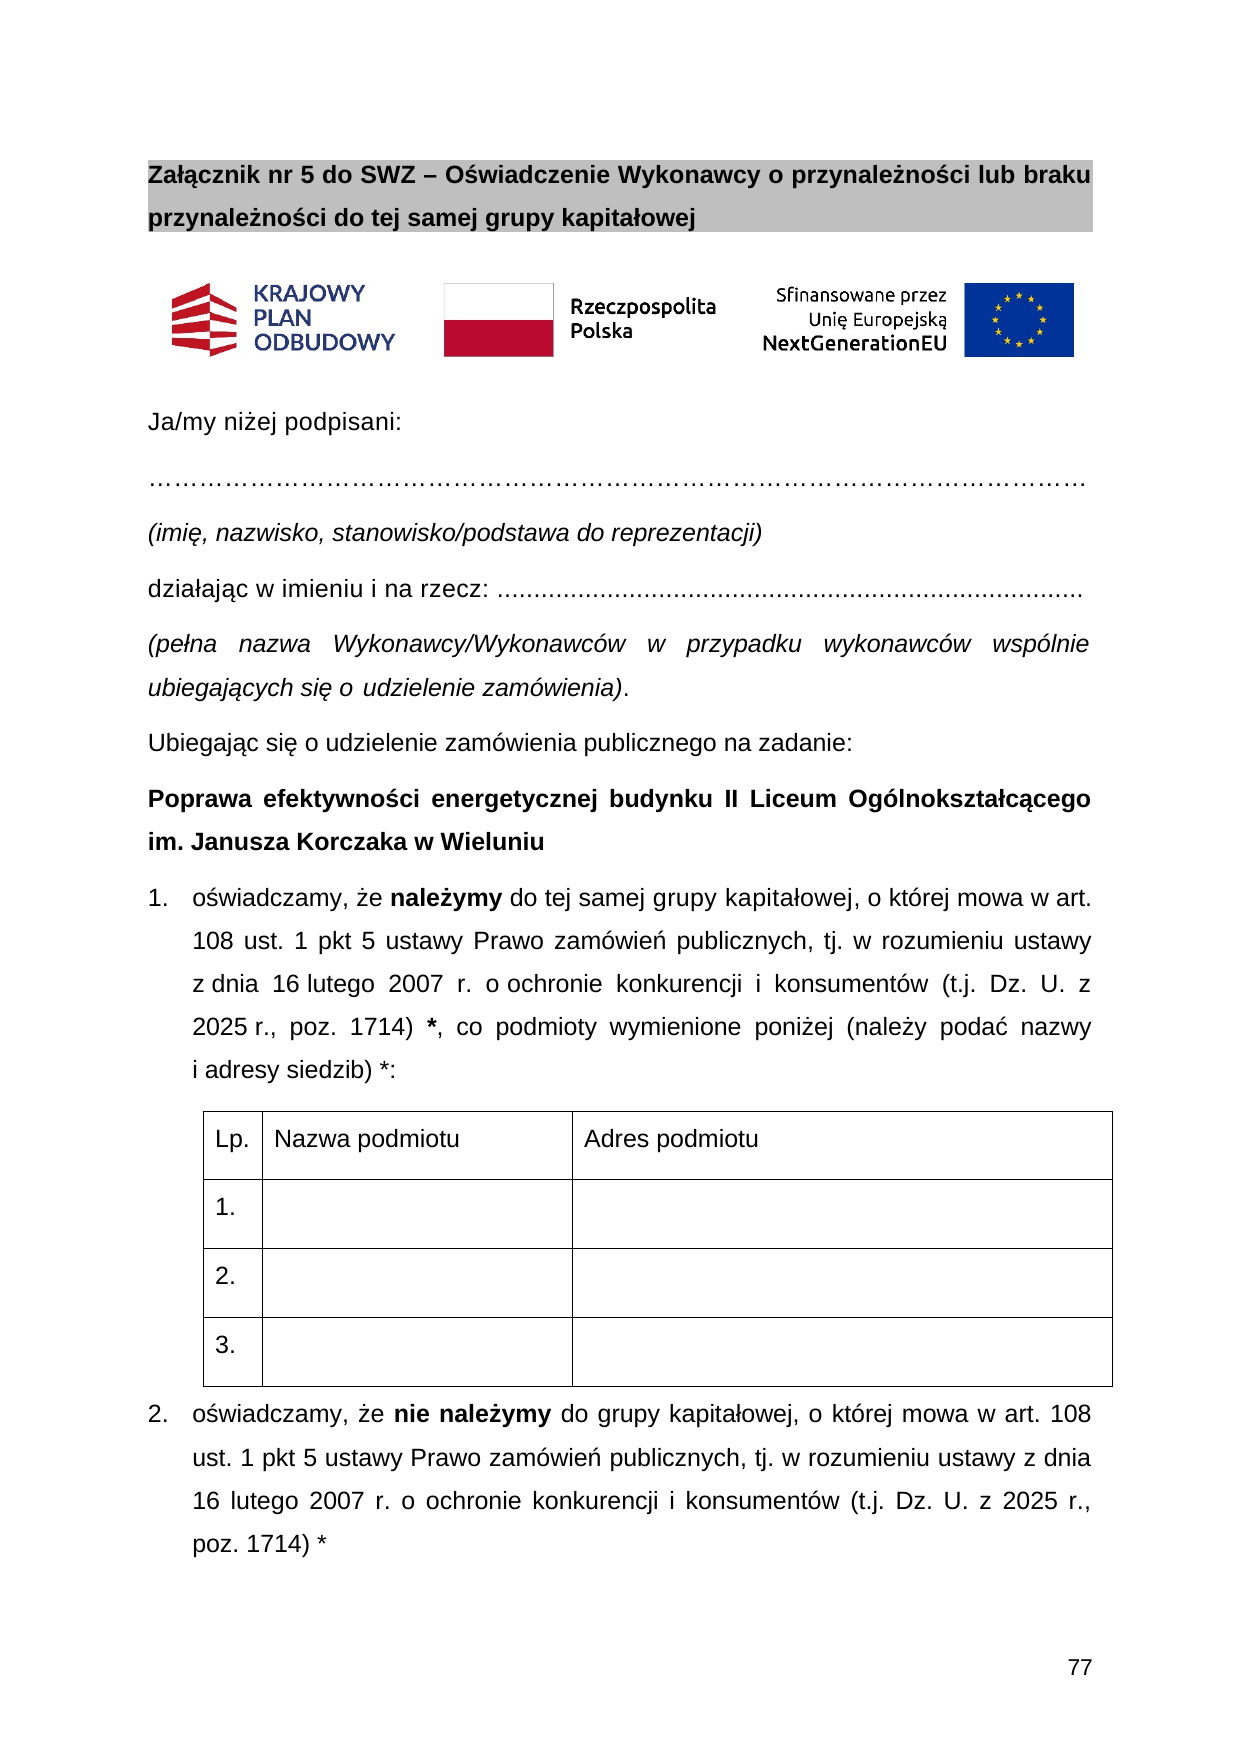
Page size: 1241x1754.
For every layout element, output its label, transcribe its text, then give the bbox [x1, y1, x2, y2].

table_cell [263, 1249, 572, 1317]
text (pełna nazwa Wykonawcy/Wykonawców w przypadku wykonawców wspólnie ubiegających się o udzielenie zamówienia). [148, 629, 1093, 701]
table_header Adres podmiotu [573, 1112, 1112, 1179]
list oświadczamy, że nie należymy do grupy kapitałowej, o której mowa w art. 108 ust. 1 pkt 5 ustawy Prawo zamówień publicznych, tj. w rozumieniu ustawy z dnia 16 lutego 2007 r. o ochronie konkurencji i konsumentów (t.j. Dz. U. z 2025 r., poz. 1714) * [148, 1399, 1093, 1557]
text Ja/my niżej podpisani: [148, 407, 1093, 436]
table_cell [573, 1249, 1112, 1317]
text (imię, nazwisko, stanowisko/podstawa do reprezentacji) [148, 518, 1085, 547]
table_cell 2. [204, 1249, 262, 1317]
table_cell [573, 1318, 1112, 1386]
text Poprawa efektywności energetycznej budynku II Liceum Ogólnokształcącego im. Janusza Korczaka w Wieluniu [148, 784, 1093, 856]
list oświadczamy, że należymy do tej samej grupy kapitałowej, o której mowa w art. 108 ust. 1 pkt 5 ustawy Prawo zamówień publicznych, tj. w rozumieniu ustawy z dnia 16 lutego 2007 r. o ochronie konkurencji i konsumentów (t.j. Dz. U. z 2025 r., poz. 1714) *, co podmioty wymienione poniżej (należy podać nazwy i adresy siedzib) *: [148, 883, 1093, 1084]
picture [147, 258, 1098, 381]
text działając w imieniu i na rzecz: ................................................................................ [148, 574, 1093, 603]
subtitle Załącznik nr 5 do SWZ – Oświadczenie Wykonawcy o przynależności lub braku przynależności do tej samej grupy kapitałowej [148, 160, 1093, 232]
text ………………………………………………………………………………………………… [148, 463, 1093, 491]
table_cell [263, 1180, 572, 1248]
table_header Nazwa podmiotu [263, 1112, 572, 1179]
table_cell [573, 1180, 1112, 1248]
table_header Lp. [204, 1112, 262, 1179]
text Ubiegając się o udzielenie zamówienia publicznego na zadanie: [148, 728, 1093, 757]
table_cell 1. [204, 1180, 262, 1248]
table_cell 3. [204, 1318, 262, 1386]
table_cell [263, 1318, 572, 1386]
